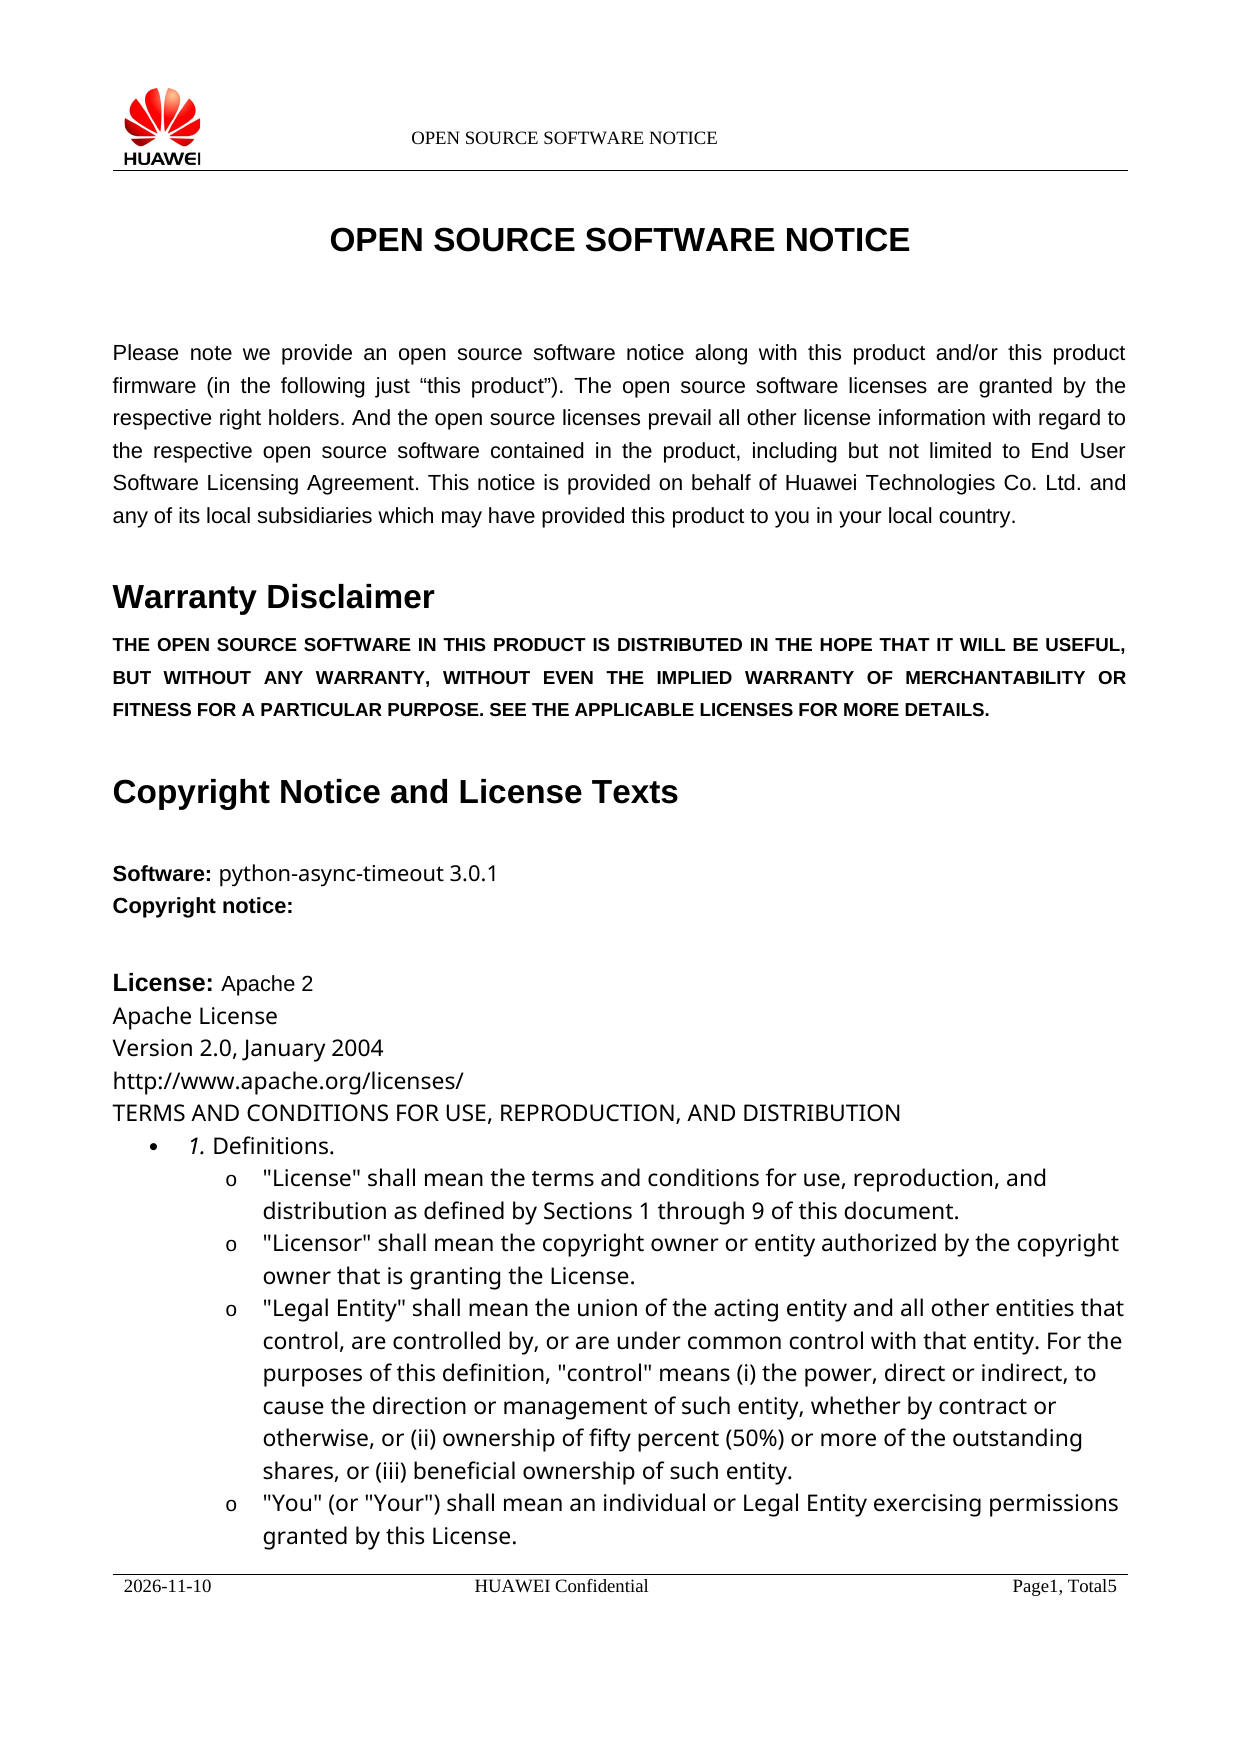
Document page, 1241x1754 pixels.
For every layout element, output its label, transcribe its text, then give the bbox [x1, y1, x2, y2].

text Apache License Version 2.0, January 2004 http://www.apache.org/licenses/ [112, 999, 1128, 1096]
title Software: python-async-timeout 3.0.1 [112, 856, 1128, 889]
text TERMS AND CONDITIONS FOR USE, REPRODUCTION, AND DISTRIBUTION [112, 1096, 1128, 1129]
text OPEN SOURCE SOFTWARE NOTICE [112, 206, 1128, 271]
text The open source software in this product is distributed in the hope that it will be useful, but WITHOUT ANY WARRANTY, without even the implied warranty of MERCHANTABILITY or FITNESS FOR A PARTICULAR PURPOSE. See the applicable licenses for more details. [112, 629, 1128, 726]
list "License" shall mean the terms and conditions for use, reproduction, and distribution as defined by Sections 1 through 9 of this document. [225, 1161, 1128, 1226]
list 1. Definitions. [150, 1129, 1128, 1161]
list "You" (or "Your") shall mean an individual or Legal Entity exercising permissions granted by this License. [225, 1486, 1128, 1551]
list "Licensor" shall mean the copyright owner or entity authorized by the copyright owner that is granting the License. [225, 1226, 1128, 1291]
text Copyright notice: [112, 889, 1128, 921]
picture [124, 88, 201, 165]
list "Legal Entity" shall mean the union of the acting entity and all other entities that control, are controlled by, or are under common control with that entity. For the purposes of this definition, "control" means (i) the power, direct or indirect, to cause the direction or management of such entity, whether by contract or otherwise, or (ii) ownership of fifty percent (50%) or more of the outstanding shares, or (iii) beneficial ownership of such entity. [225, 1291, 1128, 1486]
text Warranty Disclaimer [112, 564, 1128, 629]
text Copyright Notice and License Texts [112, 759, 1128, 824]
text Please note we provide an open source software notice along with this product and/or this product firmware (in the following just “this product”). The open source software licenses are granted by the respective right holders. And the open source licenses prevail all other license information with regard to the respective open source software contained in the product, including but not limited to End User Software Licensing Agreement. This notice is provided on behalf of Huawei Technologies Co. Ltd. and any of its local subsidiaries which may have provided this product to you in your local country. [112, 336, 1128, 531]
text License: Apache 2 [112, 966, 1128, 999]
